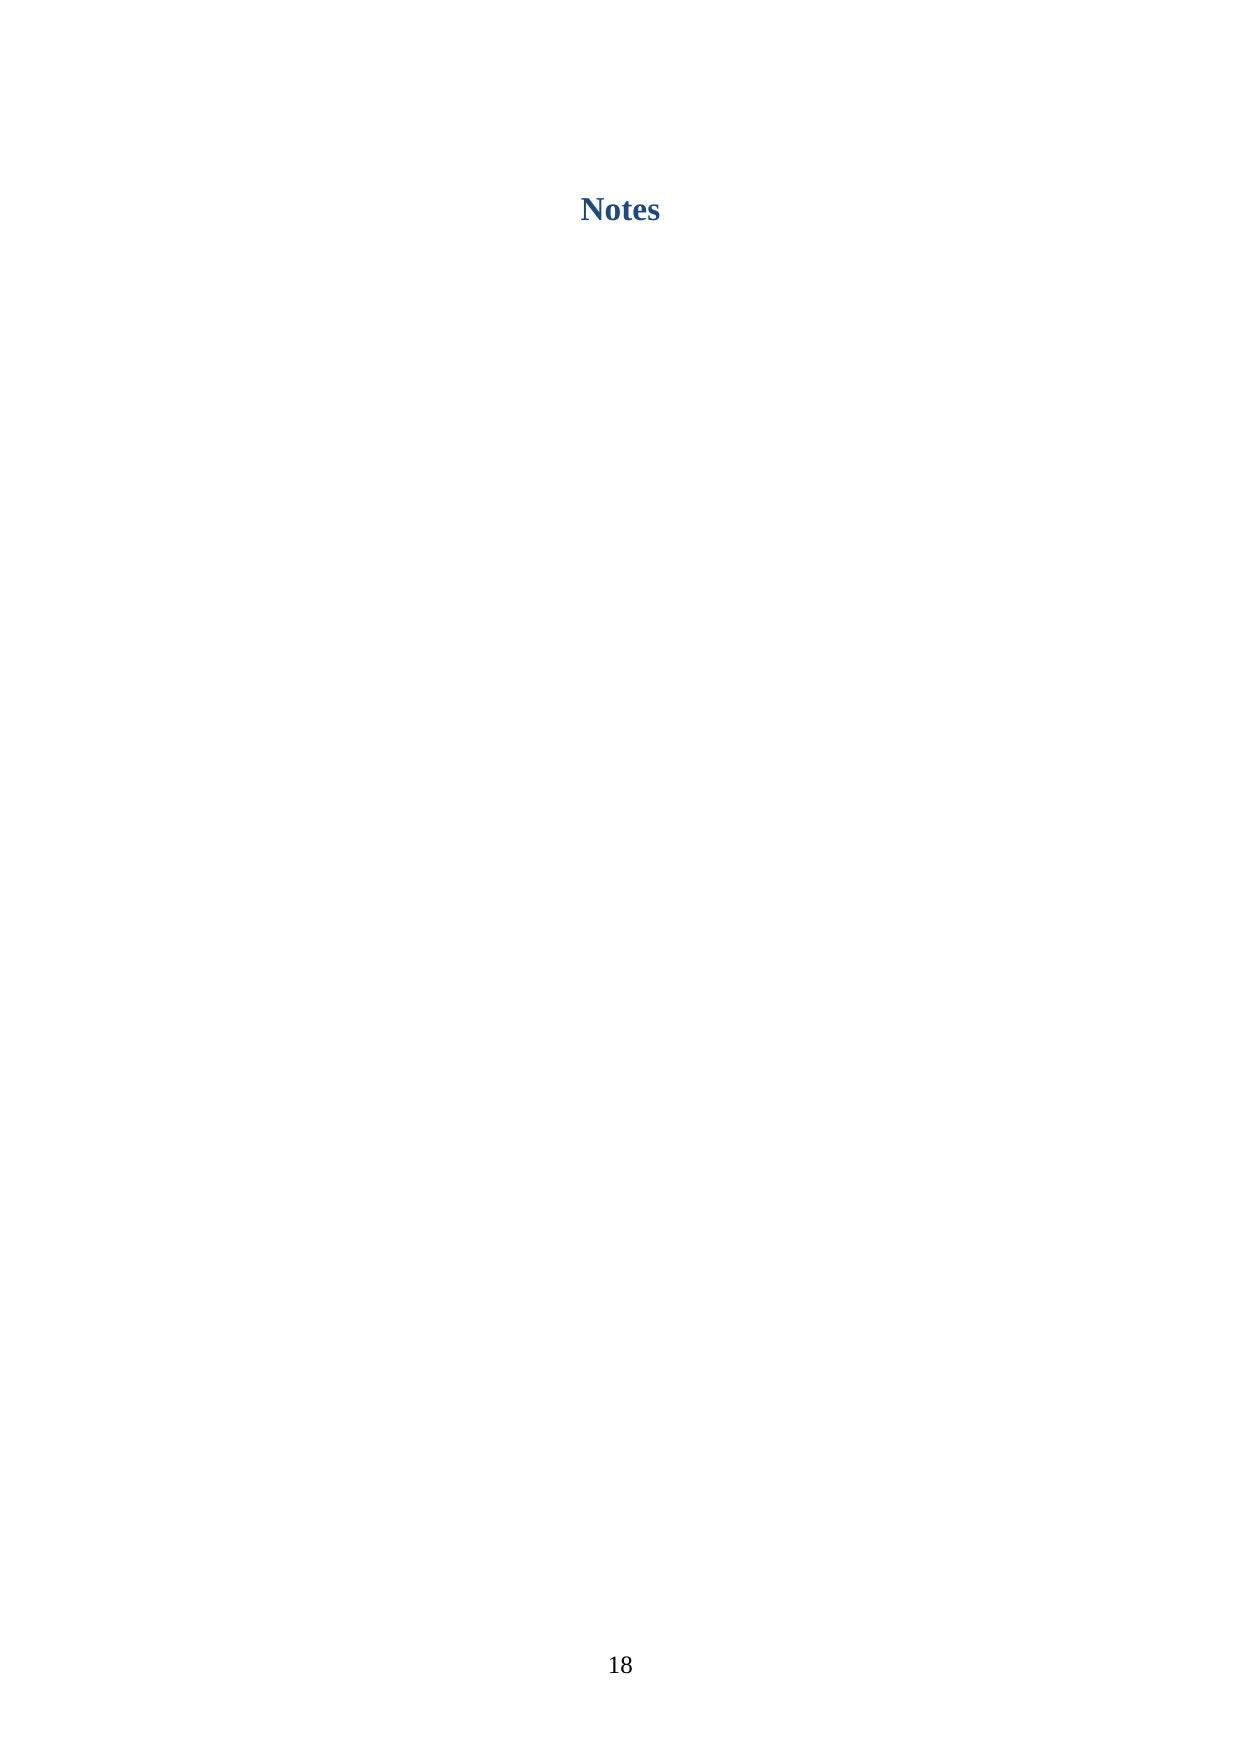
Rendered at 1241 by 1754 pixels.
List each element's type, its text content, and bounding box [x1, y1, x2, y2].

subtitle Notes [236, 190, 1004, 228]
